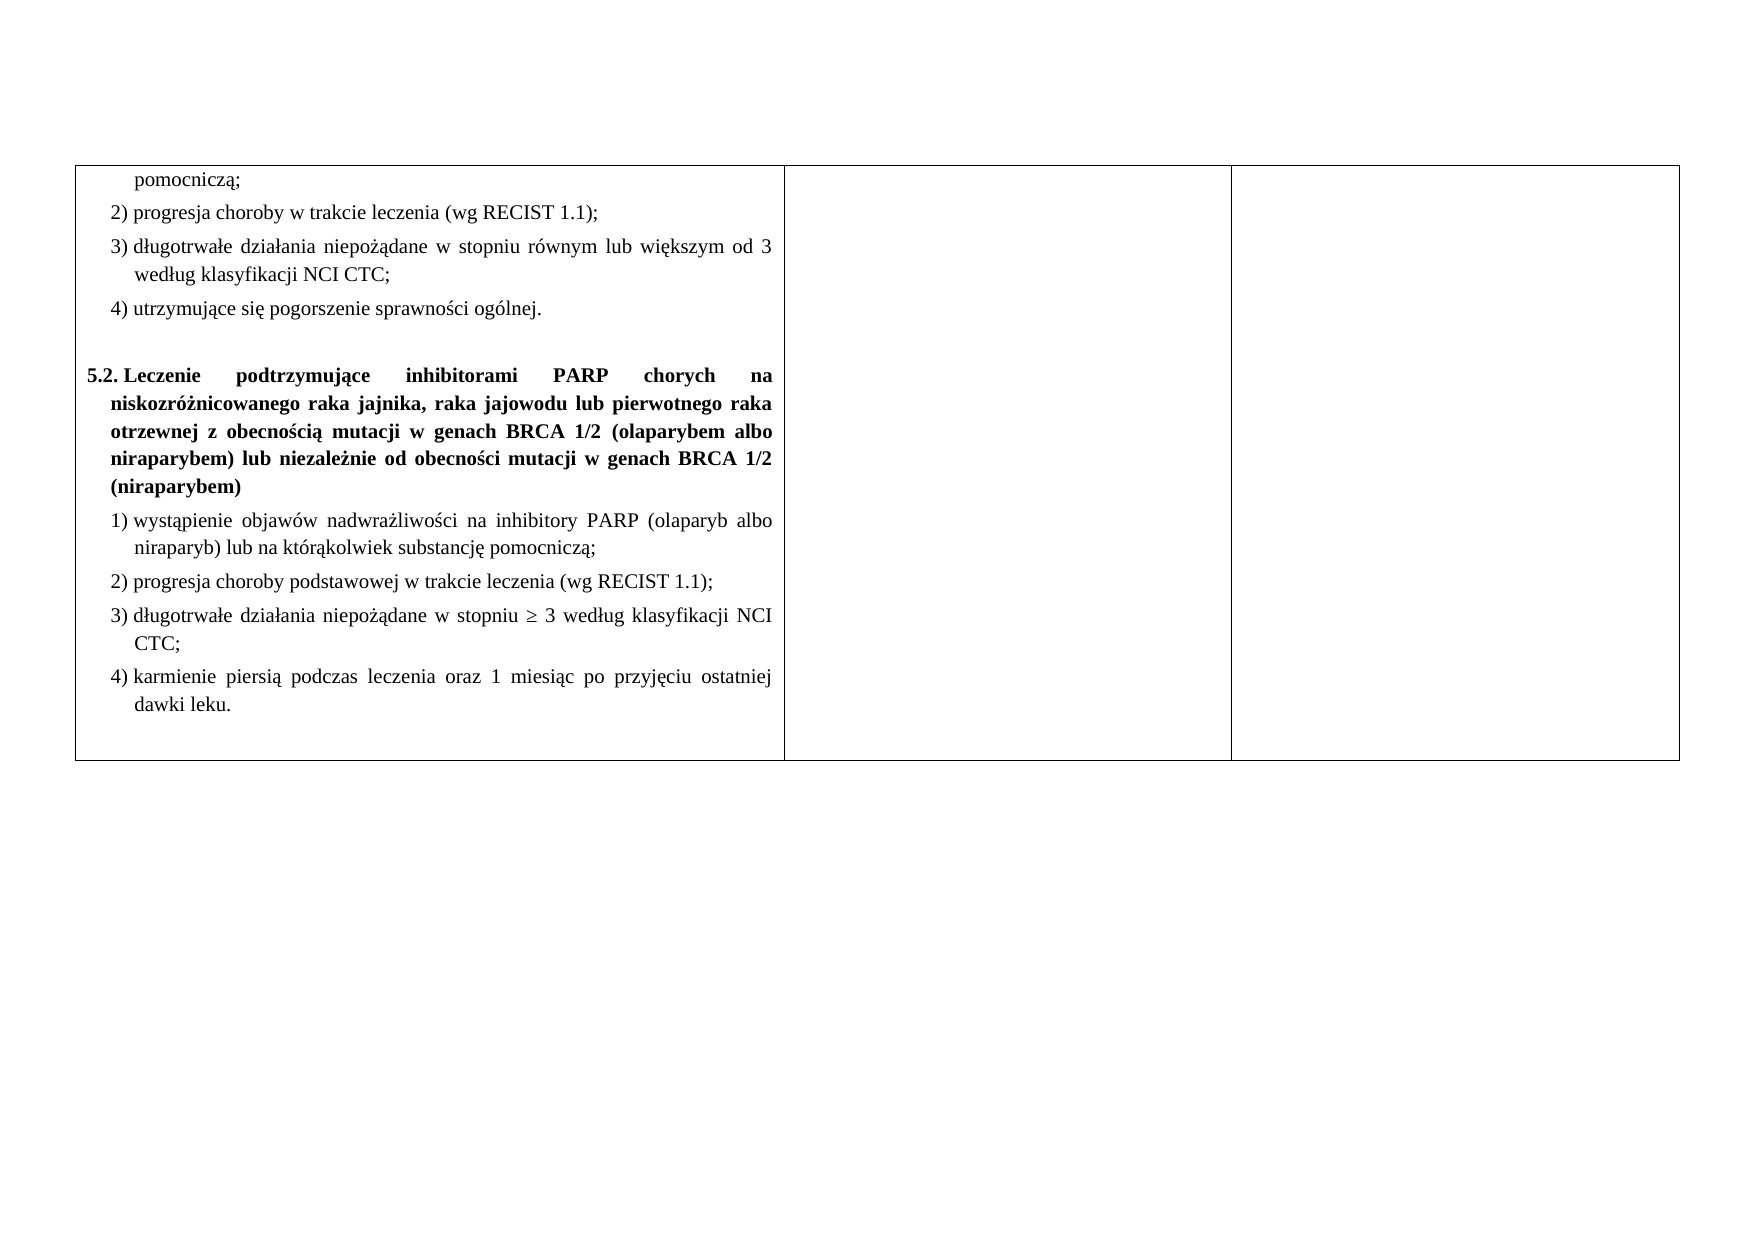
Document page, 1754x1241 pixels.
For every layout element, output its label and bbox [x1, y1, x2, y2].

table_cell [1232, 166, 1679, 760]
table_cell [76, 166, 784, 760]
table_cell [785, 166, 1231, 760]
